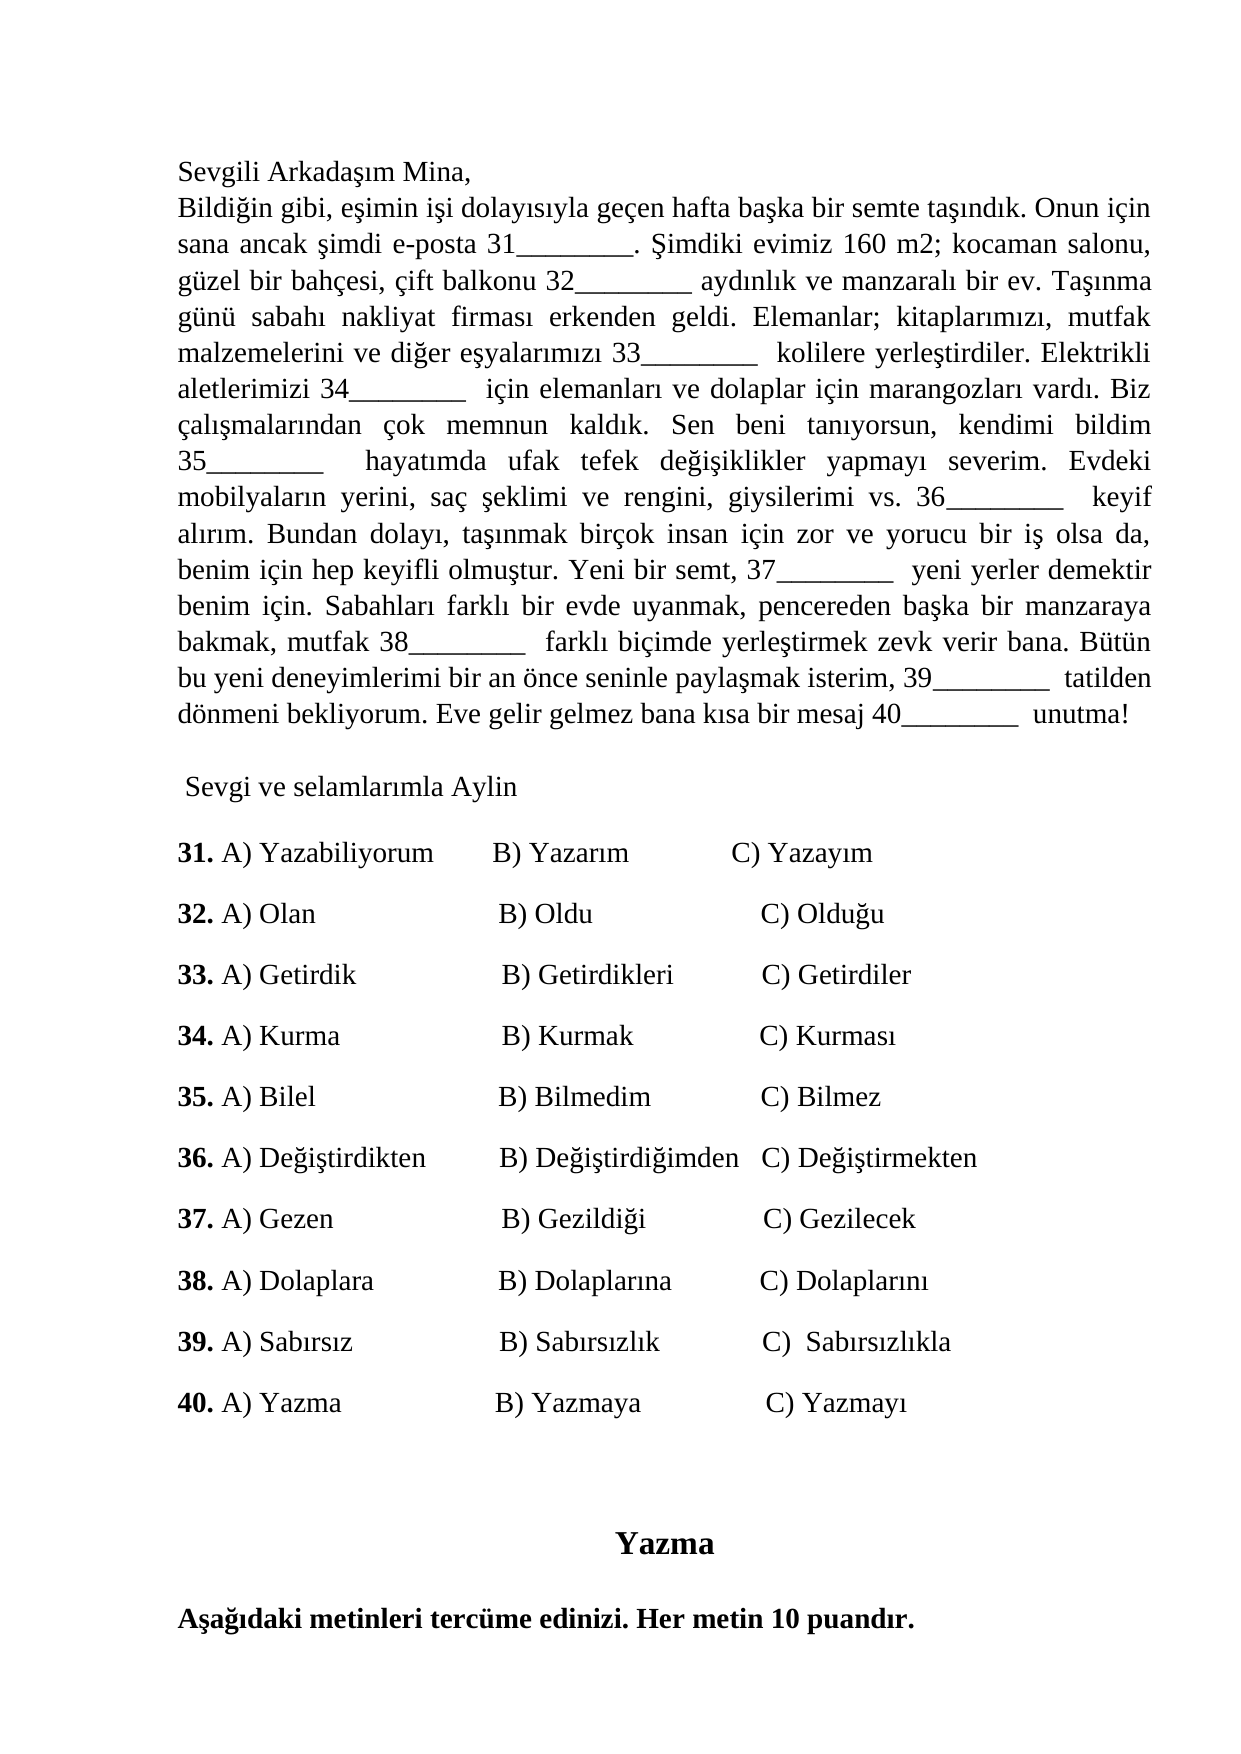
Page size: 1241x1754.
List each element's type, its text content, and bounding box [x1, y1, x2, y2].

text 31. A) Yazabiliyorum B) Yazarım C) Yazayım [177, 835, 1152, 868]
text 40. A) Yazma B) Yazmaya C) Yazmayı [177, 1385, 1152, 1418]
text 35. A) Bilel B) Bilmedim C) Bilmez [177, 1079, 1152, 1113]
text 38. A) Dolaplara B) Dolaplarına C) Dolaplarını [177, 1263, 1152, 1296]
text Sevgi ve selamlarımla Aylin [177, 769, 1152, 832]
text 39. A) Sabırsız B) Sabırsızlık C) Sabırsızlıkla [177, 1324, 1152, 1357]
text Sevgili Arkadaşım Mina, [177, 154, 1152, 188]
text Yazma [177, 1524, 1152, 1562]
text Aşağıdaki metinleri tercüme edinizi. Her metin 10 puandır. [177, 1601, 1152, 1635]
text 33. A) Getirdik B) Getirdikleri C) Getirdiler [177, 957, 1152, 991]
text 36. A) Değiştirdikten B) Değiştirdiğimden C) Değiştirmekten [177, 1140, 1152, 1174]
text Bildiğin gibi, eşimin işi dolayısıyla geçen hafta başka bir semte taşındık. Onun için sana ancak şimdi e-posta 31________. Şimdiki evimiz 160 m2; kocaman salonu, güzel bir bahçesi, çift balkonu 32________ aydınlık ve manzaralı bir ev. Taşınma günü sabahı nakliyat firması erkenden geldi. Elemanlar; kitaplarımızı, mutfak malzemelerini ve diğer eşyalarımızı 33________ kolilere yerleştirdiler. Elektrikli aletlerimizi 34________ için elemanları ve dolaplar için marangozları vardı. Biz çalışmalarından çok memnun kaldık. Sen beni tanıyorsun, kendimi bildim 35________ hayatımda ufak tefek değişiklikler yapmayı severim. Evdeki mobilyaların yerini, saç şeklimi ve rengini, giysilerimi vs. 36________ keyif alırım. Bundan dolayı, taşınmak birçok insan için zor ve yorucu bir iş olsa da, benim için hep keyifli olmuştur. Yeni bir semt, 37________ yeni yerler demektir benim için. Sabahları farklı bir evde uyanmak, pencereden başka bir manzaraya bakmak, mutfak 38________ farklı biçimde yerleştirmek zevk verir bana. Bütün bu yeni deneyimlerimi bir an önce seninle paylaşmak isterim, 39________ tatilden dönmeni bekliyorum. Eve gelir gelmez bana kısa bir mesaj 40________ unutma! [177, 190, 1152, 730]
text 34. A) Kurma B) Kurmak C) Kurması [177, 1018, 1152, 1052]
text 32. A) Olan B) Oldu C) Olduğu [177, 896, 1152, 929]
text 37. A) Gezen B) Gezildiği C) Gezilecek [177, 1202, 1152, 1235]
